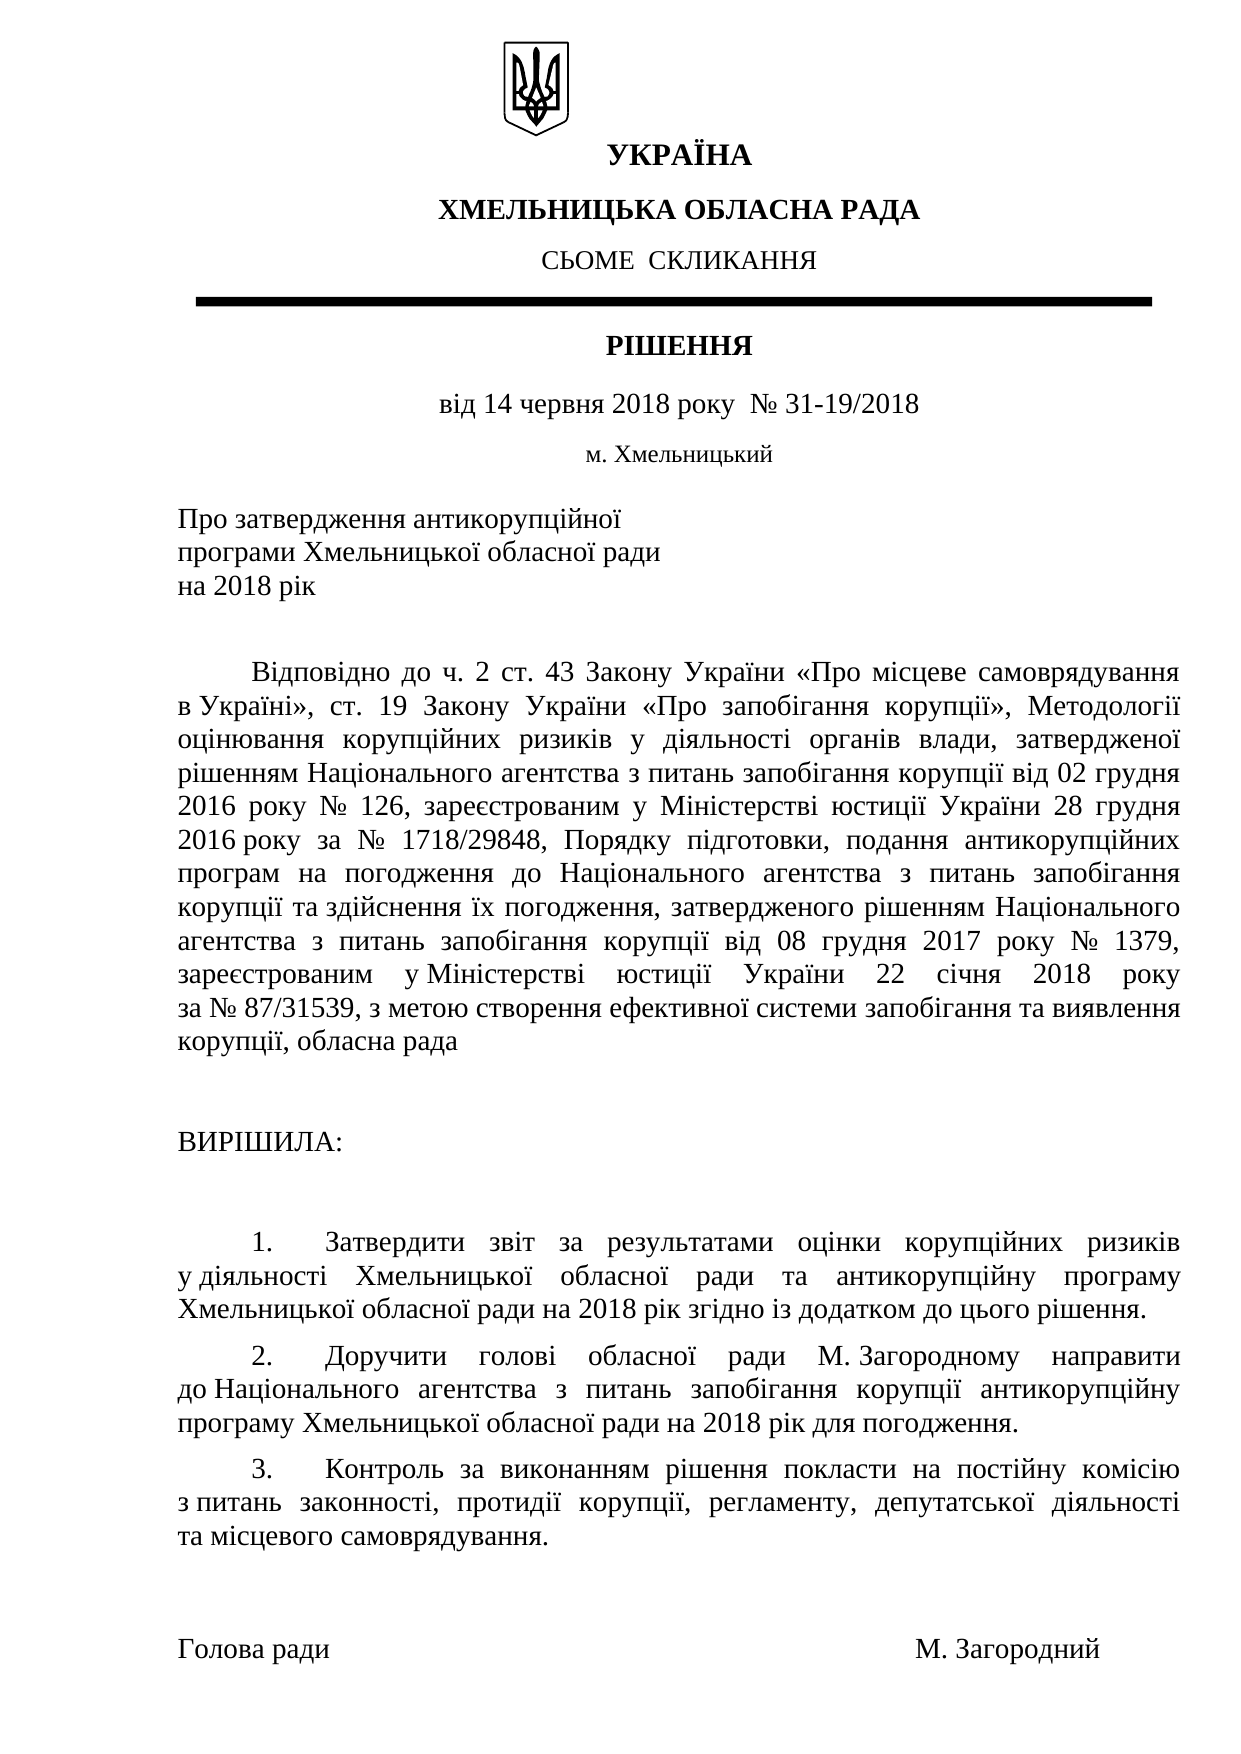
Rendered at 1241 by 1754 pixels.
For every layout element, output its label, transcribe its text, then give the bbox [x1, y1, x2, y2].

text ХМЕЛЬНИЦЬКА ОБЛАСНА РАДА [177, 192, 1181, 225]
text РІШЕННЯ [177, 328, 1181, 362]
text Голова ради М. Загородний [177, 1631, 1181, 1664]
list Контроль за виконанням рішення покласти на постійну комісію з питань законності, протидії корупції, регламенту, депутатської діяльності та місцевого самоврядування. [177, 1451, 1181, 1551]
text ВИРІШИЛА: [177, 1124, 1181, 1157]
text програми Хмельницької обласної ради [177, 534, 1181, 568]
text СЬОМЕ СКЛИКАННЯ [177, 244, 1181, 276]
text Відповідно до ч. 2 ст. 43 Закону України «Про місцеве самоврядування в Україні», ст. 19 Закону України «Про запобігання корупції», Методології оцінювання корупційних ризиків у діяльності органів влади, затвердженої рішенням Національного агентства з питань запобігання корупції від 02 грудня 2016 року № 126, зареєстрованим у Міністерстві юстиції України 28 грудня 2016 року за № 1718/29848, Порядку підготовки, подання антикорупційних програм на погодження до Національного агентства з питань запобігання корупції та здійснення їх погодження, затвердженого рішенням Національного агентства з питань запобігання корупції від 08 грудня 2017 року № 1379, зареєстрованим у Міністерстві юстиції України 22 січня 2018 року за № 87/31539, з метою створення ефективної системи запобігання та виявлення корупції, обласна рада [177, 654, 1181, 1057]
list Доручити голові обласної ради М. Загородному направити до Національного агентства з питань запобігання корупції антикорупційну програму Хмельницької обласної ради на 2018 рік для погодження. [177, 1338, 1181, 1438]
text Про затвердження антикорупційної [177, 501, 1181, 534]
text від 14 червня 2018 року № 31-19/2018 [177, 386, 1181, 419]
text УКРАЇНА [177, 137, 1181, 173]
text на 2018 рік [177, 568, 1181, 602]
list Затвердити звіт за результатами оцінки корупційних ризиків у діяльності Хмельницької обласної ради та антикорупційну програму Хмельницької обласної ради на 2018 рік згідно із додатком до цього рішення. [177, 1224, 1181, 1325]
text м. Хмельницький [177, 439, 1181, 467]
